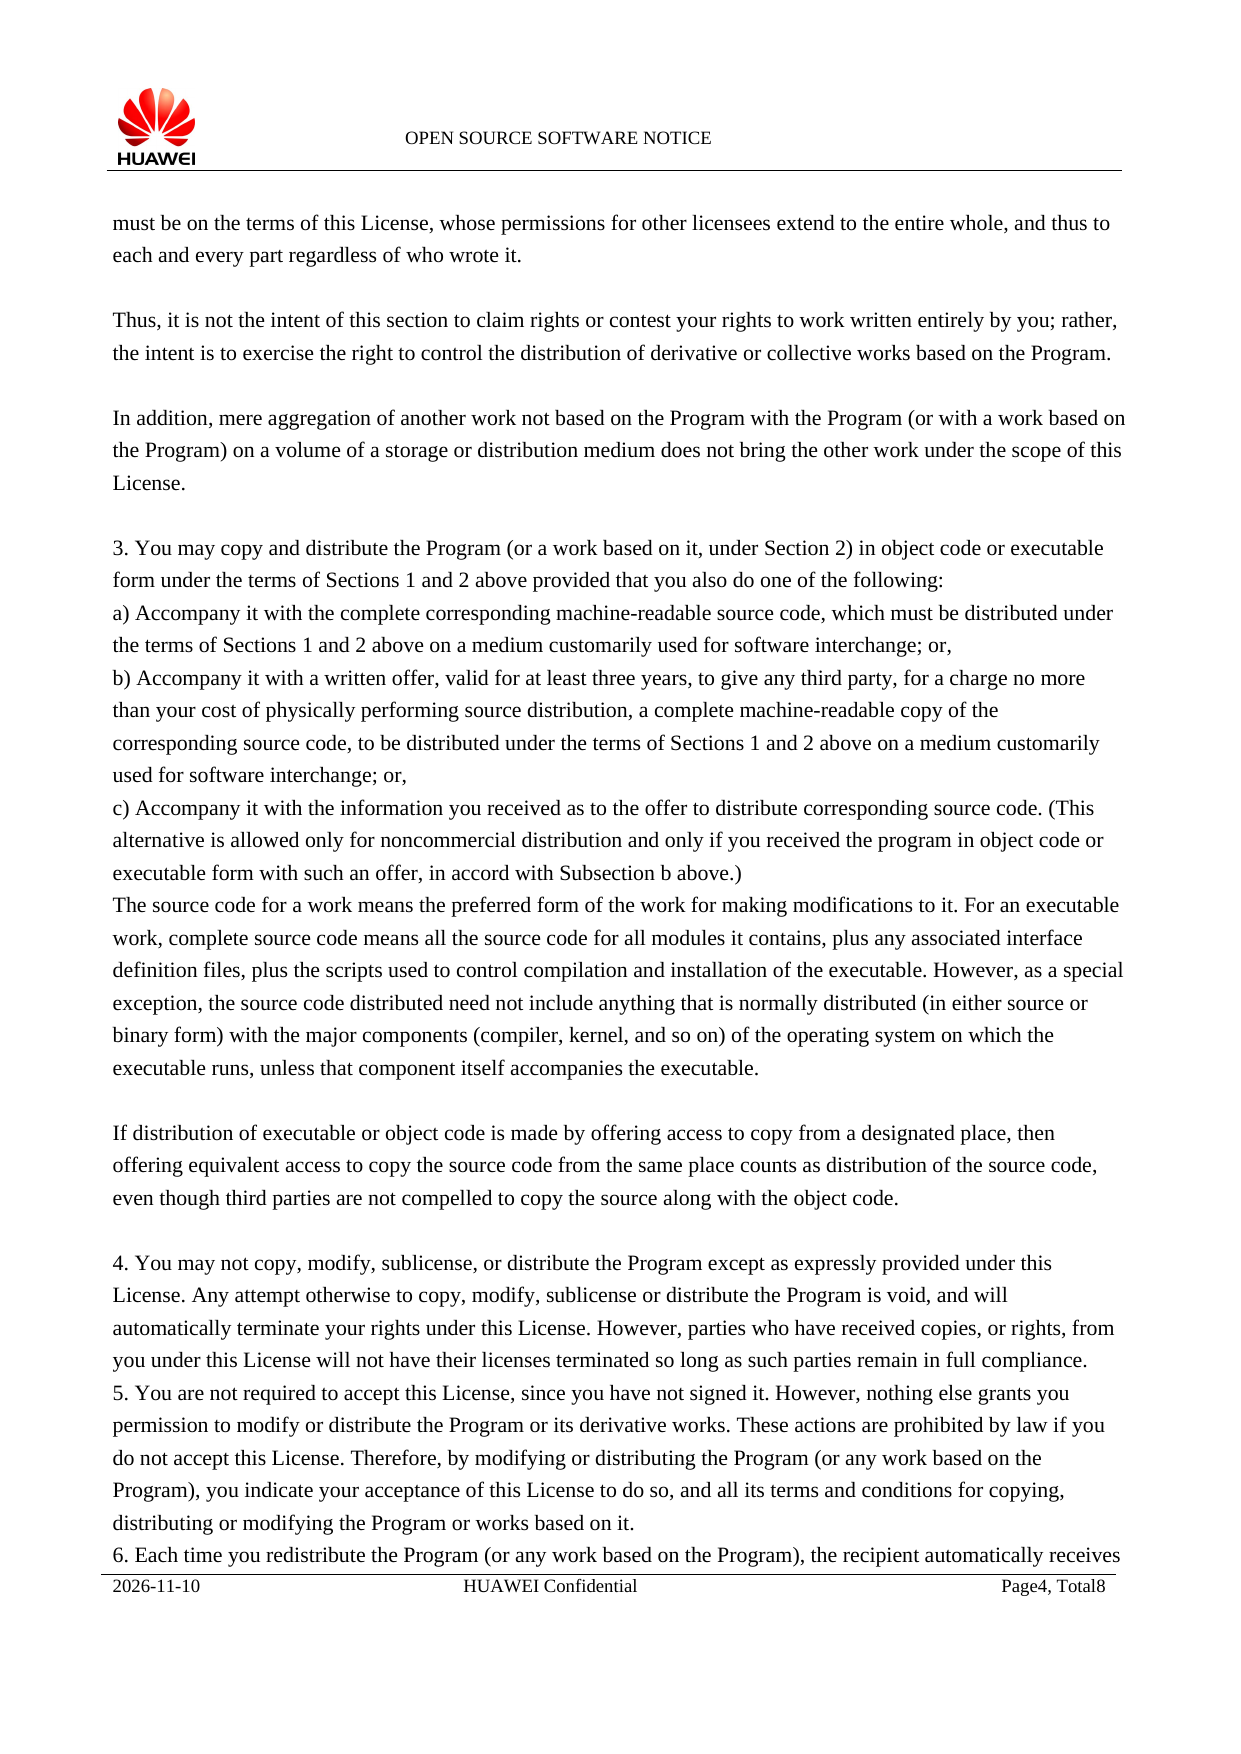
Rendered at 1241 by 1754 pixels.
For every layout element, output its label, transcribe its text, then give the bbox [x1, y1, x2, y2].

picture [118, 88, 195, 165]
